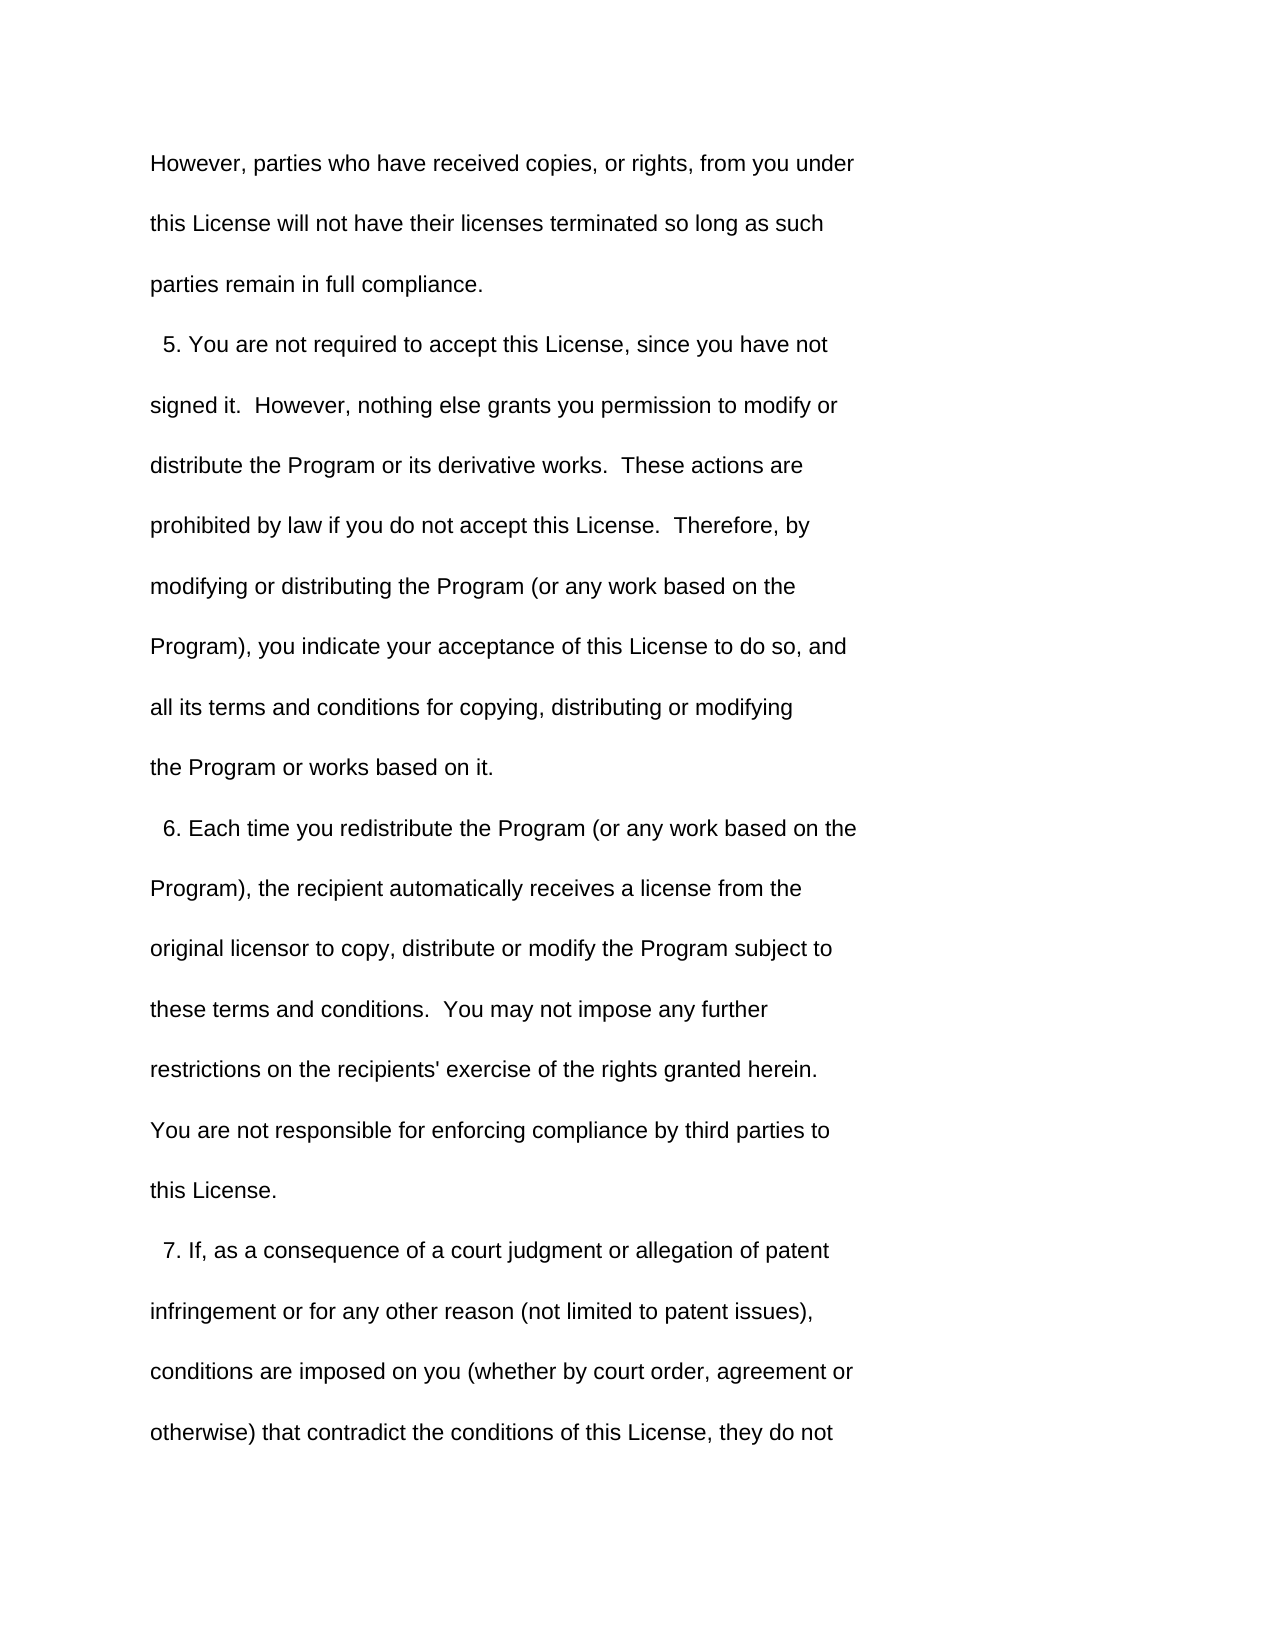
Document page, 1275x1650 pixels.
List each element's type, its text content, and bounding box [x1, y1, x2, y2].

text prohibited by law if you do not accept this License. Therefore, by [150, 512, 1125, 539]
text However, parties who have received copies, or rights, from you under [150, 150, 1125, 176]
text parties remain in full compliance. [150, 271, 1125, 297]
text Program), you indicate your acceptance of this License to do so, and [150, 633, 1125, 660]
text 6. Each time you redistribute the Program (or any work based on the [150, 814, 1125, 841]
text the Program or works based on it. [150, 754, 1125, 781]
text this License will not have their licenses terminated so long as such [150, 210, 1125, 237]
text Program), the recipient automatically receives a license from the [150, 875, 1125, 901]
text 5. You are not required to accept this License, since you have not [150, 331, 1125, 358]
text restrictions on the recipients' exercise of the rights granted herein. [150, 1056, 1125, 1083]
text modifying or distributing the Program (or any work based on the [150, 573, 1125, 599]
text otherwise) that contradict the conditions of this License, they do not [150, 1419, 1125, 1445]
text original licensor to copy, distribute or modify the Program subject to [150, 935, 1125, 962]
text infringement or for any other reason (not limited to patent issues), [150, 1298, 1125, 1324]
text distribute the Program or its derivative works. These actions are [150, 452, 1125, 478]
text signed it. However, nothing else grants you permission to modify or [150, 392, 1125, 418]
text 7. If, as a consequence of a court judgment or allegation of patent [150, 1237, 1125, 1264]
text all its terms and conditions for copying, distributing or modifying [150, 694, 1125, 720]
text conditions are imposed on you (whether by court order, agreement or [150, 1358, 1125, 1385]
text this License. [150, 1177, 1125, 1203]
text these terms and conditions. You may not impose any further [150, 996, 1125, 1022]
text You are not responsible for enforcing compliance by third parties to [150, 1117, 1125, 1143]
